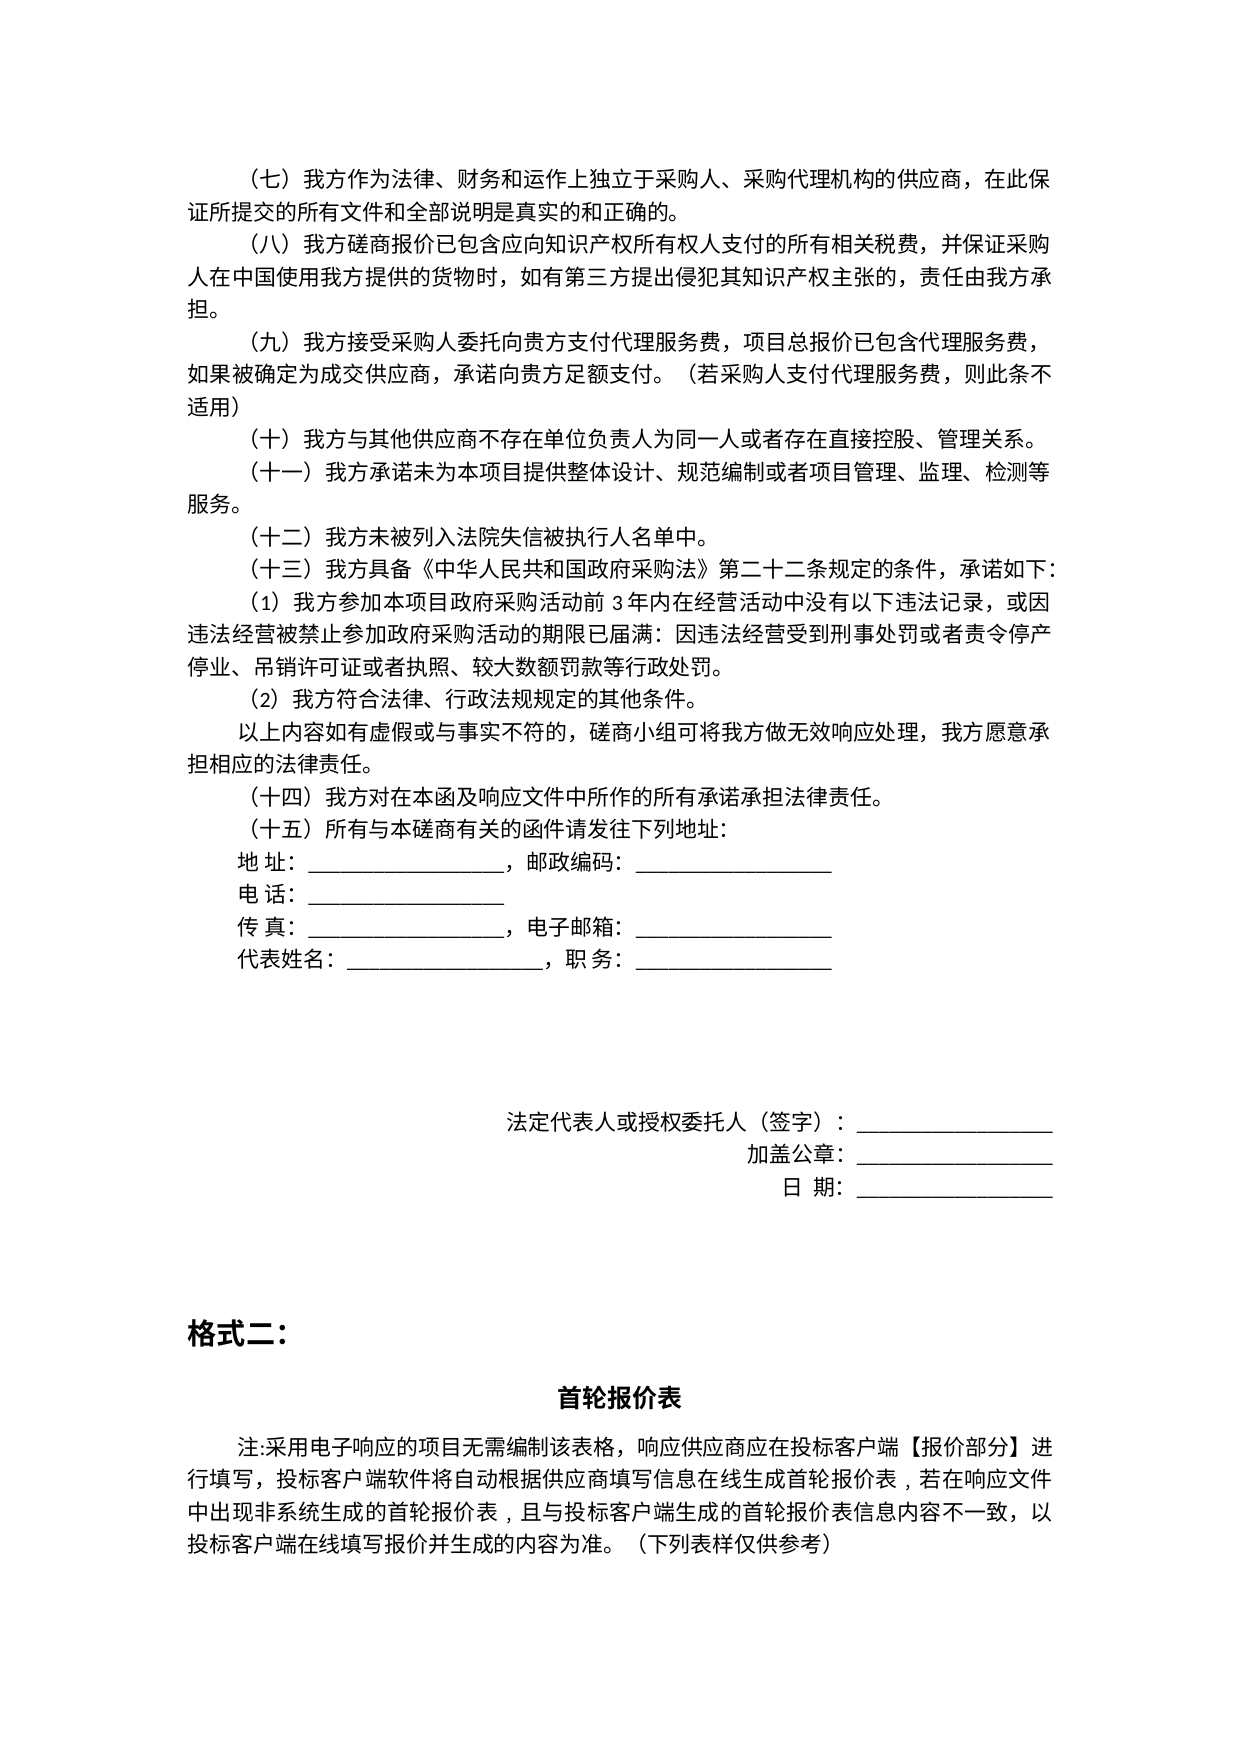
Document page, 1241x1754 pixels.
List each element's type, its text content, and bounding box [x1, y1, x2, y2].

text （十）我方与其他供应商不存在单位负责人为同一人或者存在直接控股、管理关系。 [187, 422, 1053, 454]
text （七）我方作为法律、财务和运作上独立于采购人、采购代理机构的供应商，在此保证所提交的所有文件和全部说明是真实的和正确的。 [187, 162, 1053, 227]
text 加盖公章：__________________ [187, 1137, 1053, 1169]
text （八）我方磋商报价已包含应向知识产权所有权人支付的所有相关税费，并保证采购人在中国使用我方提供的货物时，如有第三方提出侵犯其知识产权主张的，责任由我方承担。 [187, 227, 1053, 324]
text （十三）我方具备《中华人民共和国政府采购法》第二十二条规定的条件，承诺如下： [187, 552, 1053, 584]
text （九）我方接受采购人委托向贵方支付代理服务费，项目总报价已包含代理服务费，如果被确定为成交供应商，承诺向贵方足额支付。（若采购人支付代理服务费，则此条不适用） [187, 324, 1053, 422]
text 日 期：__________________ [187, 1169, 1053, 1202]
text 首轮报价表 [187, 1364, 1053, 1429]
text 注:采用电子响应的项目无需编制该表格，响应供应商应在投标客户端【报价部分】进行填写，投标客户端软件将自动根据供应商填写信息在线生成首轮报价表﹐若在响应文件中出现非系统生成的首轮报价表﹐且与投标客户端生成的首轮报价表信息内容不一致，以投标客户端在线填写报价并生成的内容为准。（下列表样仅供参考） [187, 1429, 1053, 1592]
text 代表姓名：__________________，职 务：__________________ [187, 942, 1053, 974]
text （十四）我方对在本函及响应文件中所作的所有承诺承担法律责任。 [187, 779, 1053, 812]
text （2）我方符合法律、行政法规规定的其他条件。 [187, 682, 1053, 714]
text （1）我方参加本项目政府采购活动前3年内在经营活动中没有以下违法记录，或因违法经营被禁止参加政府采购活动的期限已届满：因违法经营受到刑事处罚或者责令停产停业、吊销许可证或者执照、较大数额罚款等行政处罚。 [187, 584, 1053, 682]
text 格式二： [187, 1299, 1053, 1364]
text （十五）所有与本磋商有关的函件请发往下列地址： [187, 812, 1053, 844]
text （十二）我方未被列入法院失信被执行人名单中。 [187, 519, 1053, 552]
text 地 址：__________________，邮政编码：__________________ [187, 844, 1053, 877]
text （十一）我方承诺未为本项目提供整体设计、规范编制或者项目管理、监理、检测等服务。 [187, 454, 1053, 519]
text 传 真：__________________，电子邮箱：__________________ [187, 909, 1053, 942]
text 电 话：__________________ [187, 877, 1053, 909]
text 以上内容如有虚假或与事实不符的，磋商小组可将我方做无效响应处理，我方愿意承担相应的法律责任。 [187, 714, 1053, 779]
text 法定代表人或授权委托人（签字）：__________________ [187, 1104, 1053, 1137]
